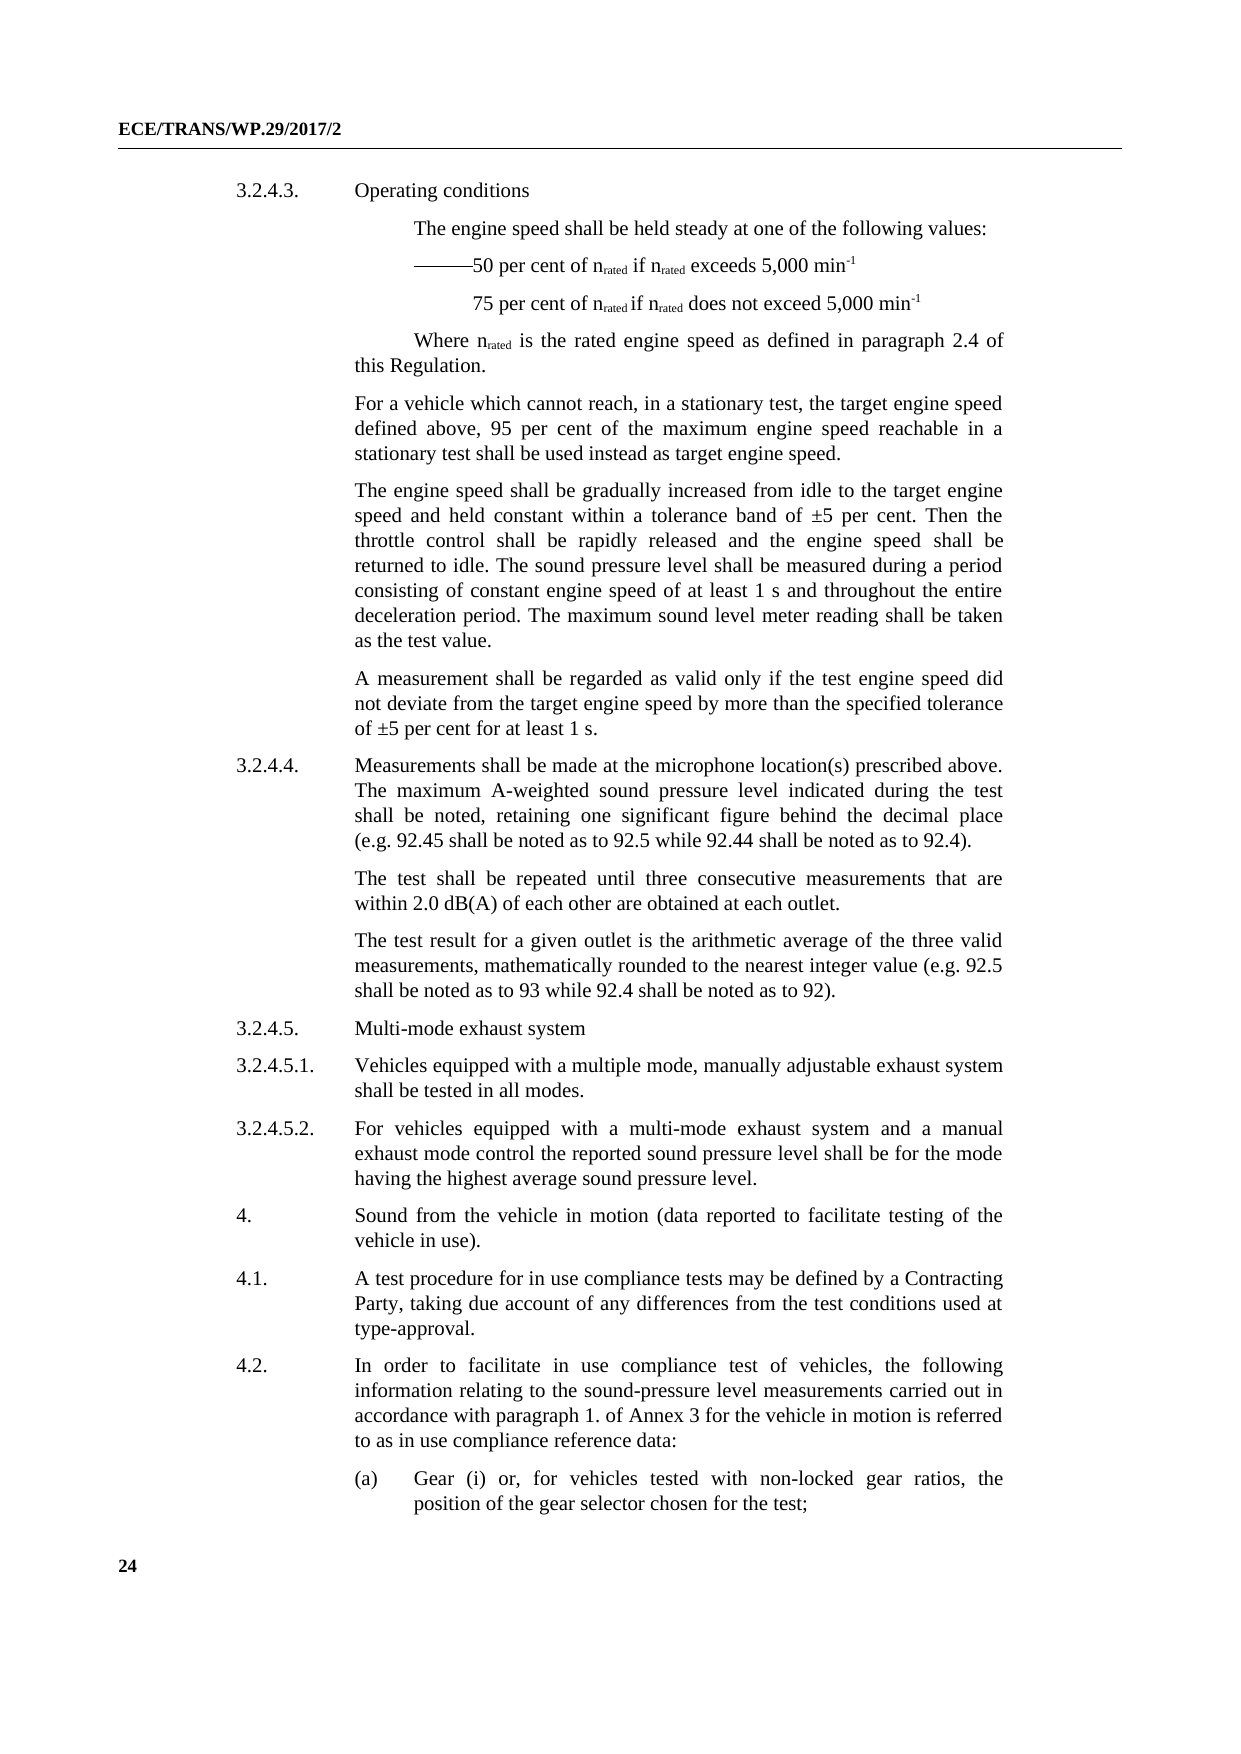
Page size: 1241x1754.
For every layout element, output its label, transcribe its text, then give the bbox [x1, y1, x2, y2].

text For a vehicle which cannot reach, in a stationary test, the target engine speed defined above, 95 per cent of the maximum engine speed reachable in a stationary test shall be used instead as target engine speed. [354, 390, 1004, 465]
text The engine speed shall be gradually increased from idle to the target engine speed and held constant within a tolerance band of ±5 per cent. Then the throttle control shall be rapidly released and the engine speed shall be returned to idle. The sound pressure level shall be measured during a period consisting of constant engine speed of at least 1 s and throughout the entire deceleration period. The maximum sound level meter reading shall be taken as the test value. [354, 477, 1004, 652]
text 3.2.4.5. Multi-mode exhaust system [236, 1015, 1004, 1040]
text 75 per cent of nrated if nrated does not exceed 5,000 min-1 [295, 290, 1004, 315]
text 4.2. In order to facilitate in use compliance test of vehicles, the following information relating to the sound-pressure level measurements carried out in accordance with paragraph 1. of Annex 3 for the vehicle in motion is referred to as in use compliance reference data: [236, 1352, 1004, 1452]
text 4. Sound from the vehicle in motion (data reported to facilitate testing of the vehicle in use). [236, 1202, 1004, 1252]
text 3.2.4.4. Measurements shall be made at the microphone location(s) prescribed above. The maximum A-weighted sound pressure level indicated during the test shall be noted, retaining one significant figure behind the decimal place (e.g. 92.45 shall be noted as to 92.5 while 92.44 shall be noted as to 92.4). [236, 752, 1004, 852]
text 50 per cent of nrated if nrated exceeds 5,000 min-1 [295, 252, 1004, 277]
text 4.1. A test procedure for in use compliance tests may be defined by a Contracting Party, taking due account of any differences from the test conditions used at type-approval. [236, 1265, 1004, 1340]
text 3.2.4.3. Operating conditions [236, 177, 1004, 202]
text The engine speed shall be held steady at one of the following values: [236, 215, 1004, 240]
text (a) Gear (i) or, for vehicles tested with non-locked gear ratios, the position of the gear selector chosen for the test; [354, 1465, 1004, 1515]
text 3.2.4.5.1. Vehicles equipped with a multiple mode, manually adjustable exhaust system shall be tested in all modes. [236, 1052, 1004, 1102]
text 3.2.4.5.2. For vehicles equipped with a multi-mode exhaust system and a manual exhaust mode control the reported sound pressure level shall be for the mode having the highest average sound pressure level. [236, 1115, 1004, 1190]
text The test result for a given outlet is the arithmetic average of the three valid measurements, mathematically rounded to the nearest integer value (e.g. 92.5 shall be noted as to 93 while 92.4 shall be noted as to 92). [354, 927, 1004, 1002]
text Where nrated is the rated engine speed as defined in paragraph 2.4 of this Regulation. [236, 327, 1004, 377]
text A measurement shall be regarded as valid only if the test engine speed did not deviate from the target engine speed by more than the specified tolerance of ±5 per cent for at least 1 s. [354, 665, 1004, 740]
text The test shall be repeated until three consecutive measurements that are within 2.0 dB(A) of each other are obtained at each outlet. [354, 865, 1004, 915]
